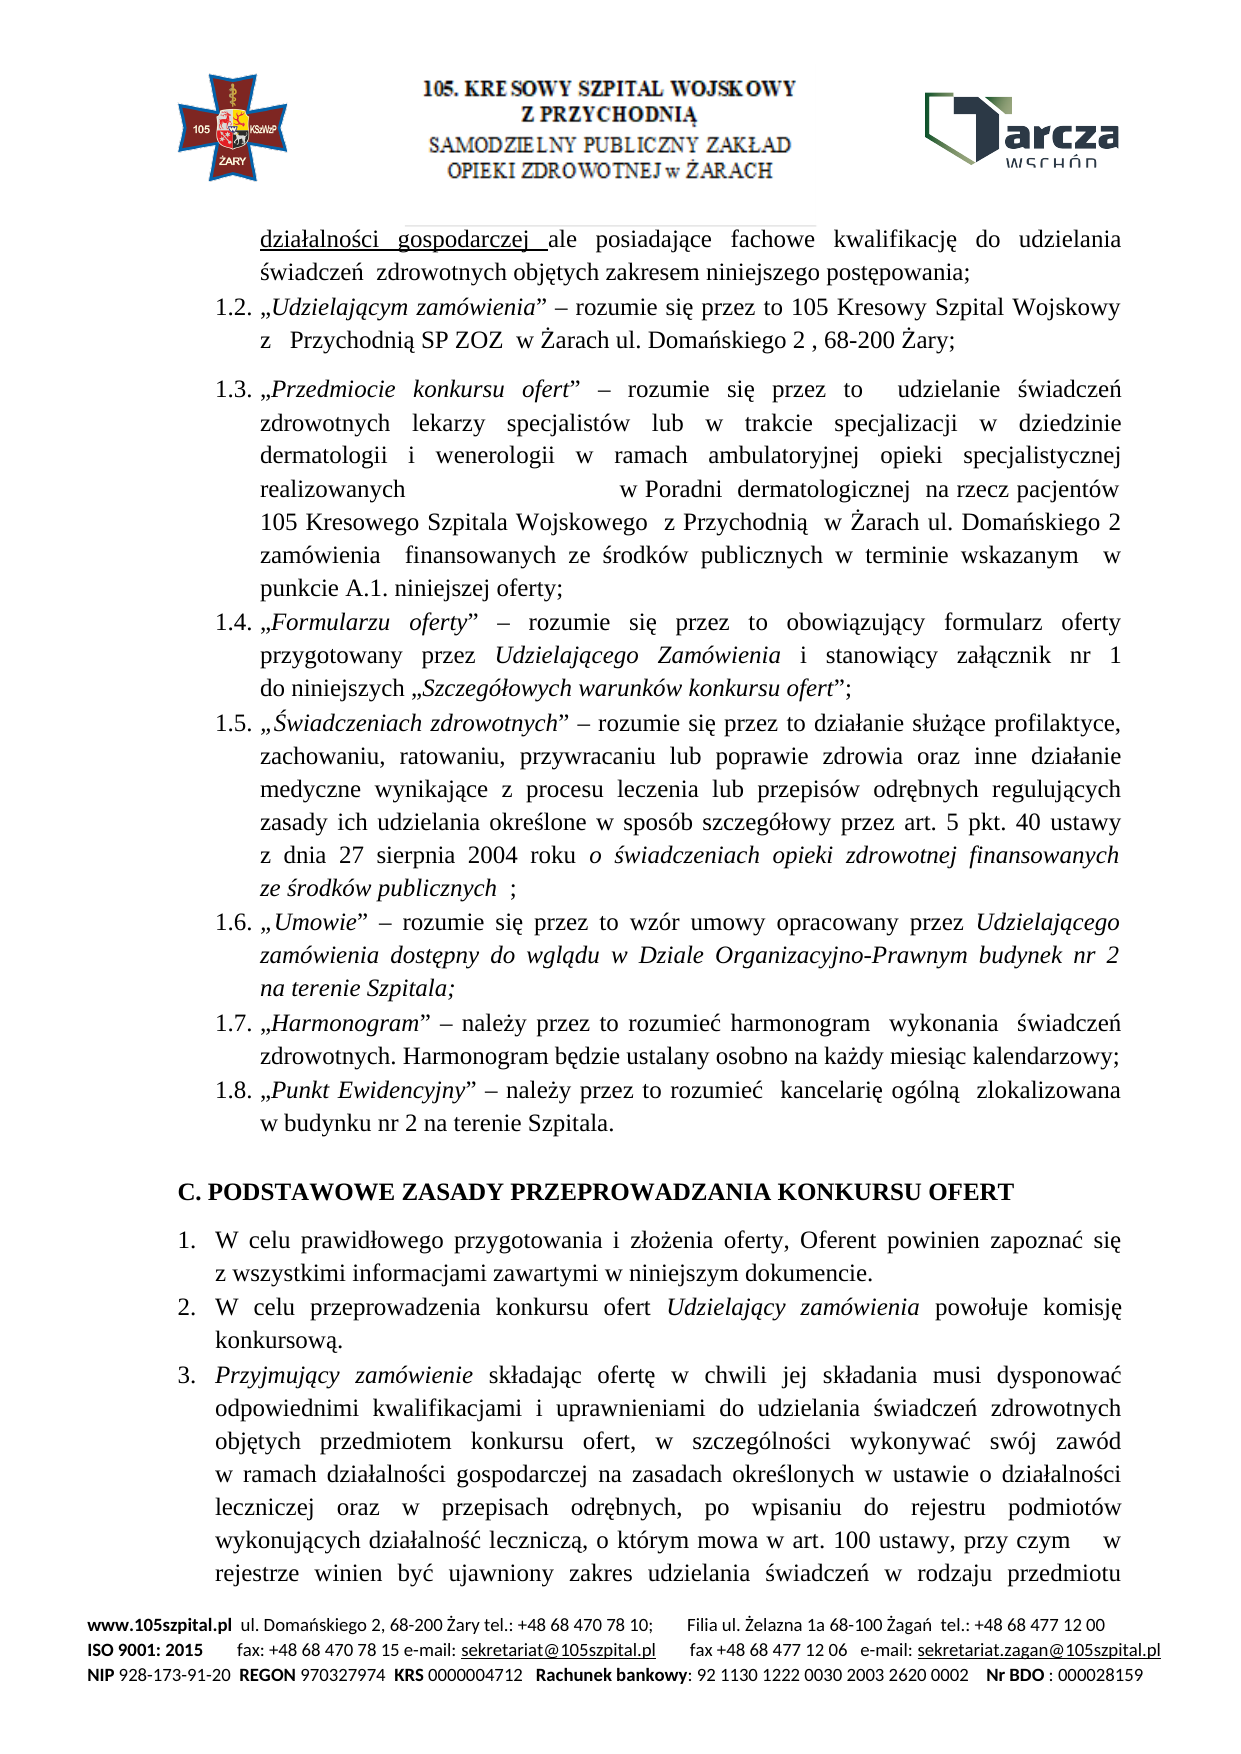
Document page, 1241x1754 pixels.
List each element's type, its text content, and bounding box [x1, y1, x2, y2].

picture [177, 73, 288, 182]
list W celu prawidłowego przygotowania i złożenia oferty, Oferent powinien zapoznać się z wszystkimi informacjami zawartymi w niniejszym dokumencie. [177, 1225, 1122, 1287]
list „Udzielającym zamówienia” – rozumie się przez to 105 Kresowy Szpital Wojskowy z Przychodnią SP ZOZ w Żarach ul. Domańskiego 2 , 68-200 Żary; [215, 292, 1122, 354]
picture [924, 92, 1119, 168]
list „Harmonogram” – należy przez to rozumieć harmonogram wykonania świadczeń zdrowotnych. Harmonogram będzie ustalany osobno na każdy miesiąc kalendarzowy; [215, 1008, 1122, 1069]
list „Świadczeniach zdrowotnych” – rozumie się przez to działanie służące profilaktyce, zachowaniu, ratowaniu, przywracaniu lub poprawie zdrowia oraz inne działanie medyczne wynikające z procesu leczenia lub przepisów odrębnych regulujących zasady ich udzielania określone w sposób szczegółowy przez art. 5 pkt. 40 ustawy z dnia 27 sierpnia 2004 roku o świadczeniach opieki zdrowotnej finansowanych ze środków publicznych ; [215, 708, 1122, 902]
list „Formularzu oferty” – rozumie się przez to obowiązujący formularz oferty przygotowany przez Udzielającego Zamówienia i stanowiący załącznik nr 1 do niniejszych „Szczegółowych warunków konkursu ofert”; [215, 607, 1122, 702]
list „Przedmiocie konkursu ofert” – rozumie się przez to udzielanie świadczeń zdrowotnych lekarzy specjalistów lub w trakcie specjalizacji w dziedzinie dermatologii i wenerologii w ramach ambulatoryjnej opieki specjalistycznej realizowanych w Poradni dermatologicznej na rzecz pacjentów 105 Kresowego Szpitala Wojskowego z Przychodnią w Żarach ul. Domańskiego 2 zamówienia finansowanych ze środków publicznych w terminie wskazanym w punkcie A.1. niniejszej oferty; [215, 374, 1122, 601]
list W celu przeprowadzenia konkursu ofert Udzielający zamówienia powołuje komisję konkursową. [177, 1292, 1122, 1354]
list „Punkt Ewidencyjny” – należy przez to rozumieć kancelarię ogólną zlokalizowana w budynku nr 2 na terenie Szpitala. [215, 1075, 1122, 1137]
list „Umowie” – rozumie się przez to wzór umowy opracowany przez Udzielającego zamówienia dostępny do wglądu w Dziale Organizacyjno-Prawnym budynek nr 2 na terenie Szpitala; [215, 907, 1122, 1002]
text C. PODSTAWOWE ZASADY PRZEPROWADZANIA KONKURSU OFERT [177, 1177, 1122, 1206]
picture [404, 64, 818, 224]
